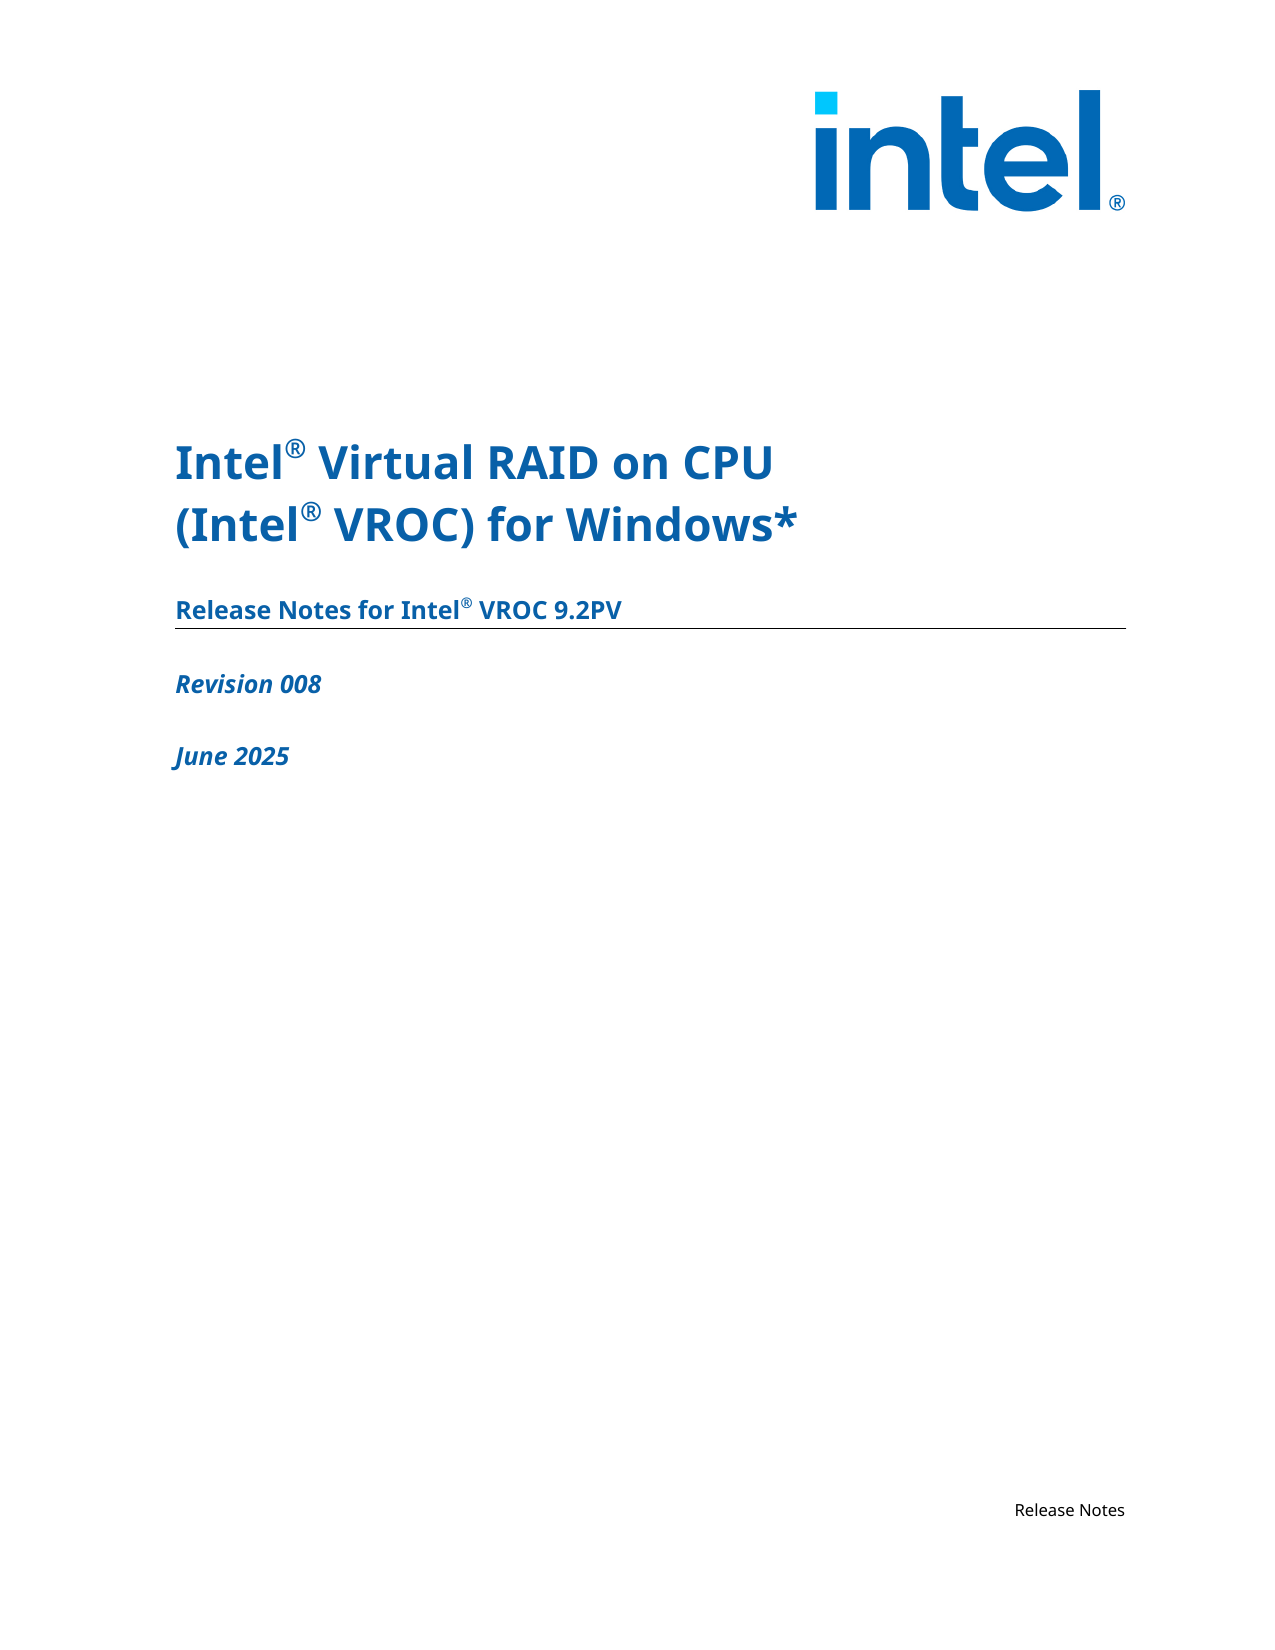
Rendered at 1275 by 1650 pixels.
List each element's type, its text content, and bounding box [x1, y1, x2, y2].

picture [813, 87, 1125, 214]
text Release Notes for Intel® VROC 9.2PV [175, 592, 1126, 628]
title June 2025 [175, 739, 1065, 773]
title Revision 008 [175, 667, 1065, 701]
title Intel® Virtual RAID on CPU (Intel® VROC) for Windows* [175, 430, 1065, 555]
